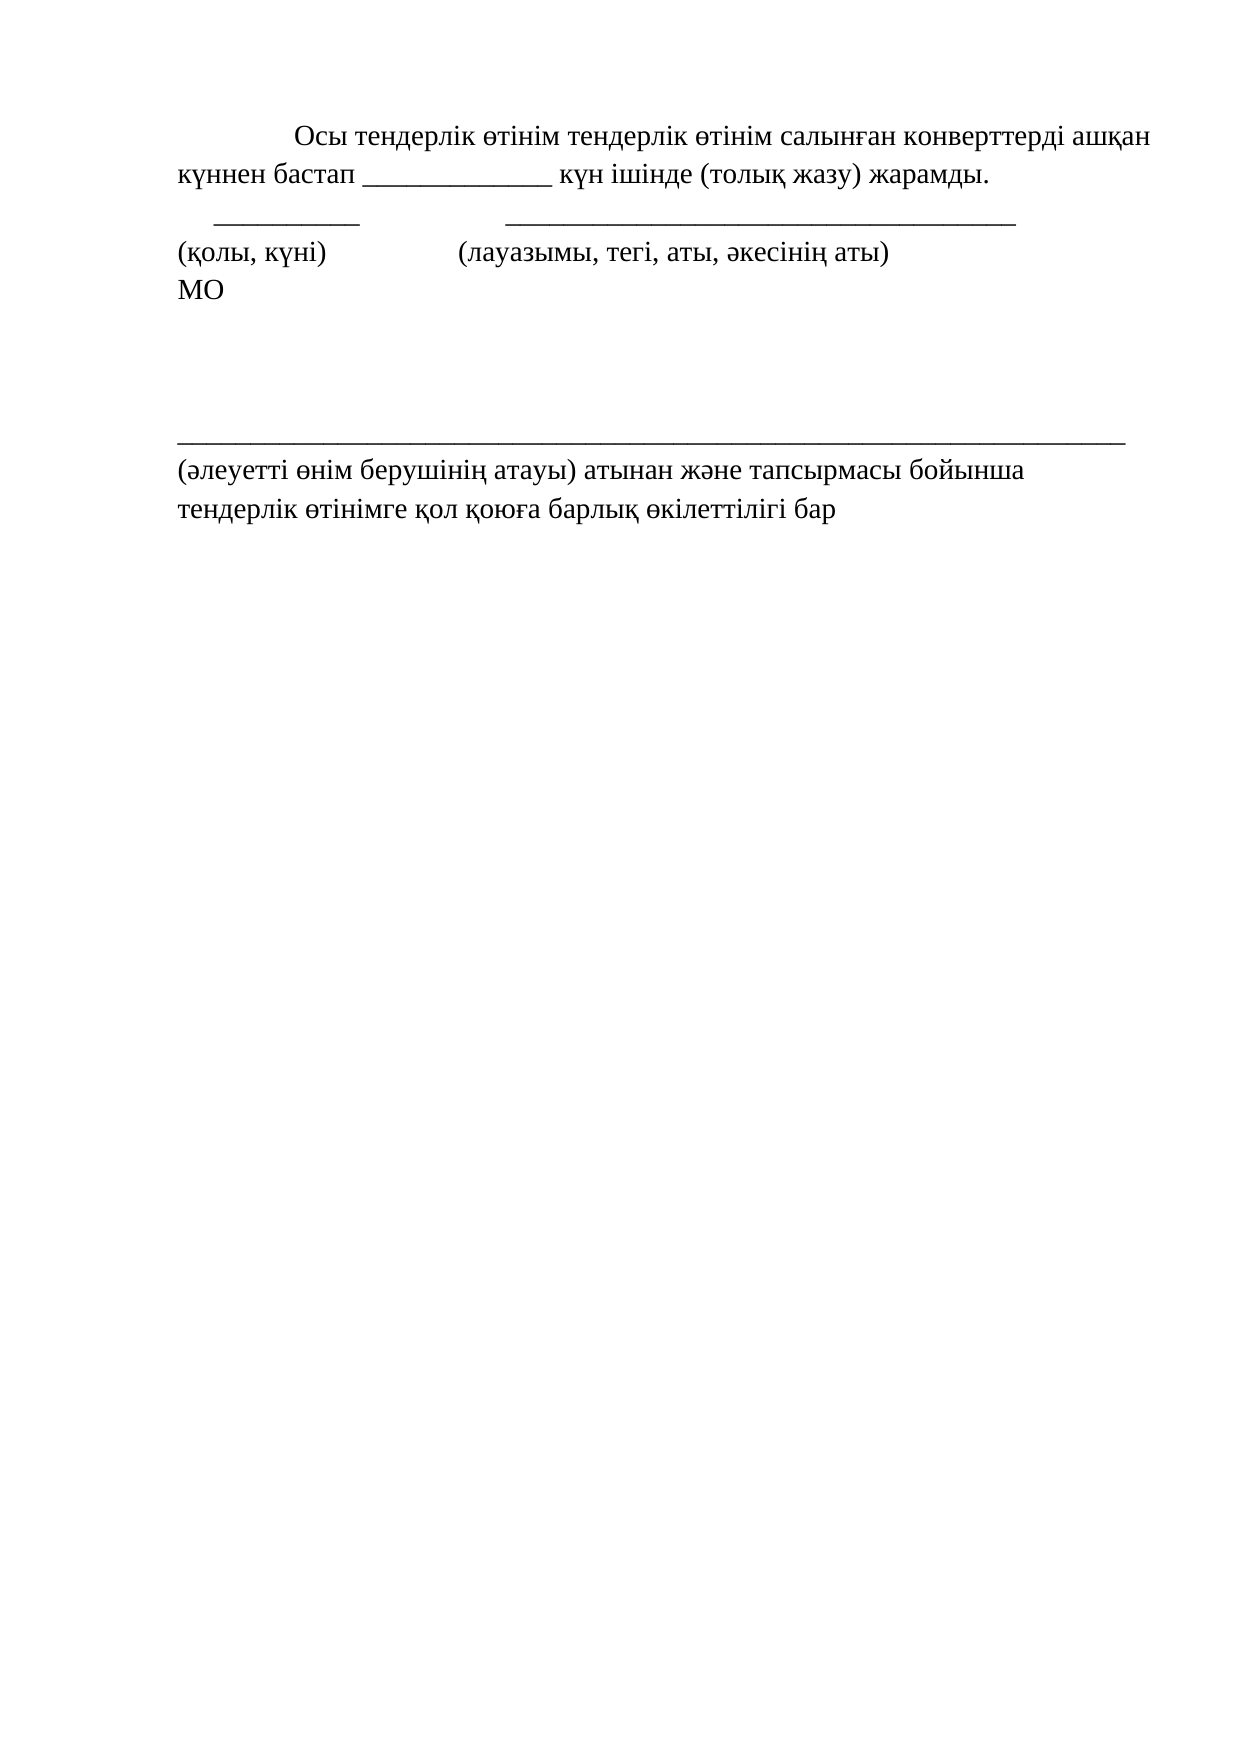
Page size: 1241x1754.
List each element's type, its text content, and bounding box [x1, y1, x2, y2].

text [177, 118, 1152, 338]
text _________________________________________________________________ (әлеуетті өнім берушінің атауы) атынан және тапсырмасы бойынша тендерлік өтінімге қол қоюға барлық өкілеттілігі бар [177, 381, 1152, 557]
